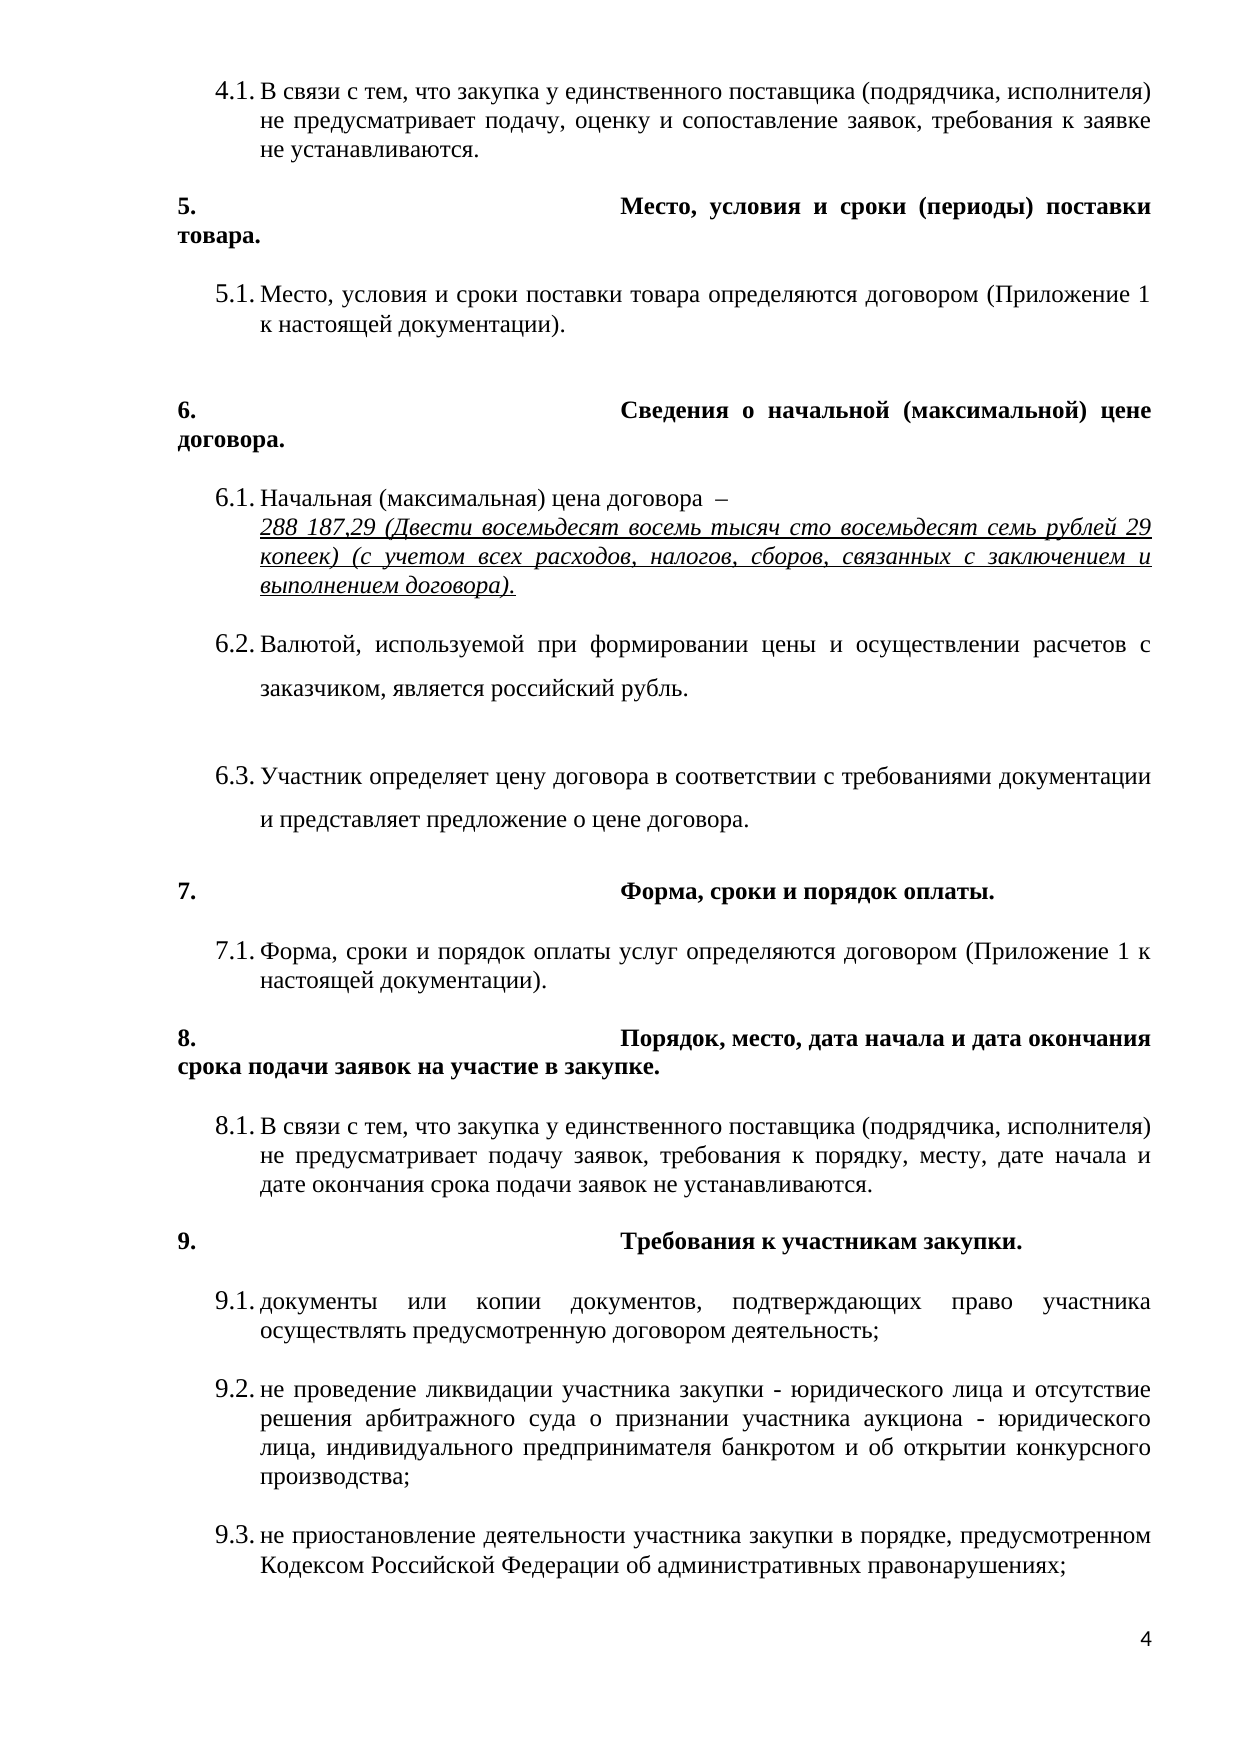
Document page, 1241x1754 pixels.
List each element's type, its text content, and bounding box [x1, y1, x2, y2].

list не проведение ликвидации участника закупки - юридического лица и отсутствие решения арбитражного суда о признании участника аукциона - юридического лица, индивидуального предпринимателя банкротом и об открытии конкурсного производства; [215, 1372, 1152, 1490]
list Место, условия и сроки (периоды) поставки товара. [177, 191, 1152, 249]
list Порядок, место, дата начала и дата окончания срока подачи заявок на участие в закупке. [177, 1023, 1152, 1080]
list Валютой, используемой при формировании цены и осуществлении расчетов с заказчиком, является российский рубль. [215, 627, 1152, 702]
list не приостановление деятельности участника закупки в порядке, предусмотренном Кодексом Российской Федерации об административных правонарушениях; [215, 1518, 1152, 1578]
list Требования к участникам закупки. [177, 1226, 1152, 1255]
list Участник определяет цену договора в соответствии с требованиями документации и представляет предложение о цене договора. [215, 759, 1152, 833]
list Место, условия и сроки поставки товара определяются договором (Приложение 1 к настоящей документации). [215, 277, 1152, 337]
list Форма, сроки и порядок оплаты. [177, 876, 1152, 905]
list Форма, сроки и порядок оплаты услуг определяются договором (Приложение 1 к настоящей документации). [215, 934, 1152, 994]
list Начальная (максимальная) цена договора – [215, 481, 1152, 512]
list 288 187,29 (Двести восемьдесят восемь тысяч сто восемьдесят семь рублей 29 копеек) (с учетом всех расходов, налогов, сборов, связанных с заключением и выполнением договора). [260, 512, 1152, 537]
list Сведения о начальной (максимальной) цене договора. [177, 395, 1152, 452]
list документы или копии документов, подтверждающих право участника осуществлять предусмотренную договором деятельность; [215, 1284, 1152, 1344]
list В связи с тем, что закупка у единственного поставщика (подрядчика, исполнителя) не предусматривает подачу заявок, требования к порядку, месту, дате начала и дате окончания срока подачи заявок не устанавливаются. [215, 1109, 1152, 1197]
list 288 187,29 (Двести восемьдесят восемь тысяч сто восемьдесят семь рублей 29 копеек) (с учетом всех расходов, налогов, сборов, связанных с заключением и выполнением договора). [260, 567, 1152, 598]
list 288 187,29 (Двести восемьдесят восемь тысяч сто восемьдесят семь рублей 29 копеек) (с учетом всех расходов, налогов, сборов, связанных с заключением и выполнением договора). [260, 539, 1152, 566]
list В связи с тем, что закупка у единственного поставщика (подрядчика, исполнителя) не предусматривает подачу, оценку и сопоставление заявок, требования к заявке не устанавливаются. [215, 74, 1152, 162]
